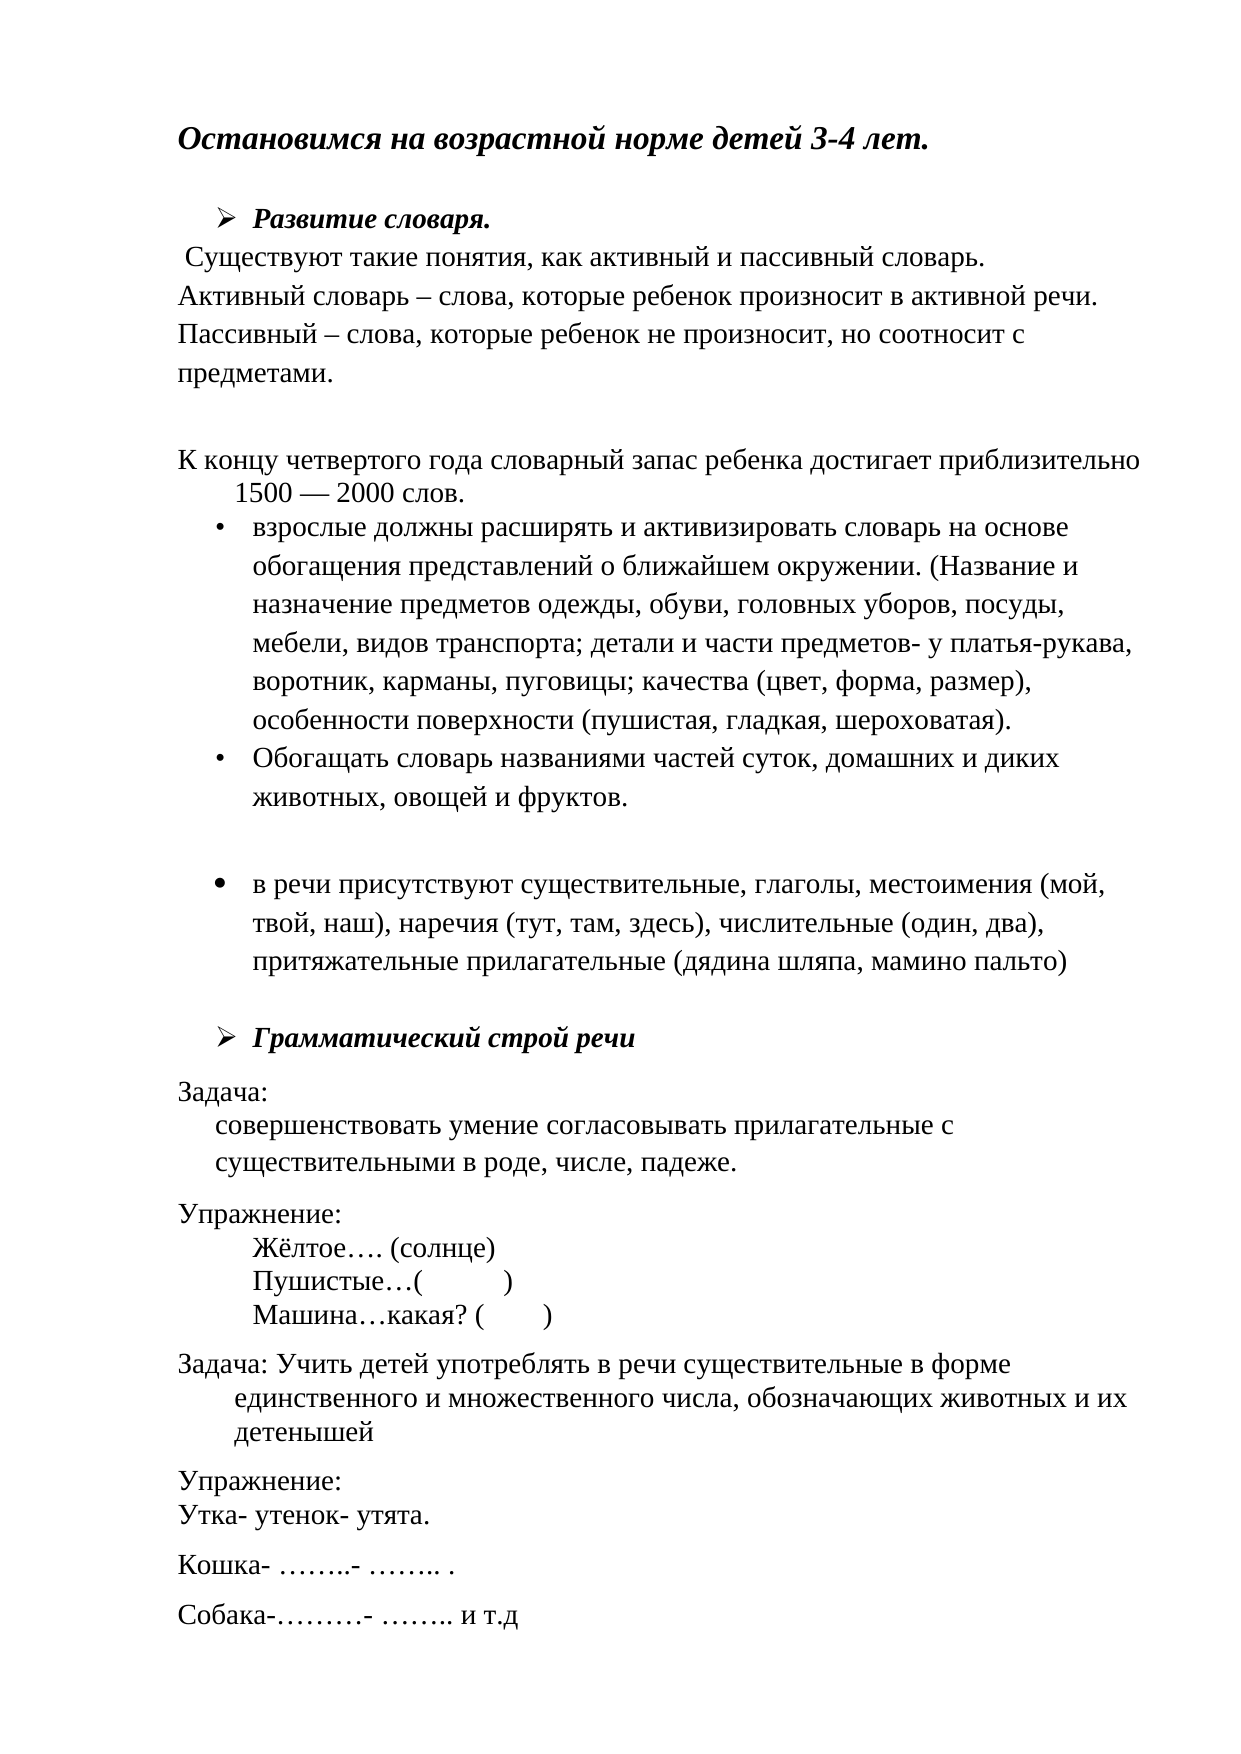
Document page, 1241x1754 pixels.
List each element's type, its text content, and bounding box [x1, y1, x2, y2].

text совершенствовать умение согласовывать прилагательные с существительными в роде, числе, падеже. [215, 1107, 1152, 1177]
text Пассивный – слова, которые ребенок не произносит, но соотносит с предметами. [177, 316, 1152, 388]
text Остановимся на возрастной норме детей 3-4 лет. [177, 118, 1152, 156]
text К концу четвертого года словарный запас ребенка достигает приблизительно 1500 — 2000 слов. [177, 442, 1152, 509]
text Собака-………- …….. и т.д [177, 1597, 1152, 1631]
text Активный словарь – слова, которые ребенок произносит в активной речи. [177, 278, 1152, 311]
list Развитие словаря. [215, 201, 1152, 234]
text Упражнение: [177, 1196, 1152, 1230]
list в речи присутствуют существительные, глаголы, местоимения (мой, твой, наш), наречия (тут, там, здесь), числительные (один, два), притяжательные прилагательные (дядина шляпа, мамино пальто) [215, 866, 1152, 977]
text Утка- утенок- утята. [177, 1497, 1152, 1530]
list Обогащать словарь названиями частей суток, домашних и диких животных, овощей и фруктов. [215, 740, 1152, 812]
text Упражнение: [177, 1463, 1152, 1497]
text Существуют такие понятия, как активный и пассивный словарь. [177, 239, 1152, 273]
list Пушистые…( ) [252, 1263, 1152, 1297]
list Жёлтое…. (солнце) [252, 1230, 1152, 1263]
text Задача: Учить детей употреблять в речи существительные в форме единственного и множественного числа, обозначающих животных и их детенышей [177, 1347, 1152, 1447]
list взрослые должны расширять и активизировать словарь на основе обогащения представлений о ближайшем окружении. (Название и назначение предметов одежды, обуви, головных уборов, посуды, мебели, видов транспорта; детали и части предметов- у платья-рукава, воротник, карманы, пуговицы; качества (цвет, форма, размер), особенности поверхности (пушистая, гладкая, шероховатая). [215, 509, 1152, 735]
list Машина…какая? ( ) [252, 1297, 1152, 1331]
text Задача: [177, 1074, 1152, 1107]
text Кошка- ……..- …….. . [177, 1547, 1152, 1581]
list Грамматический строй речи [215, 1020, 1152, 1054]
